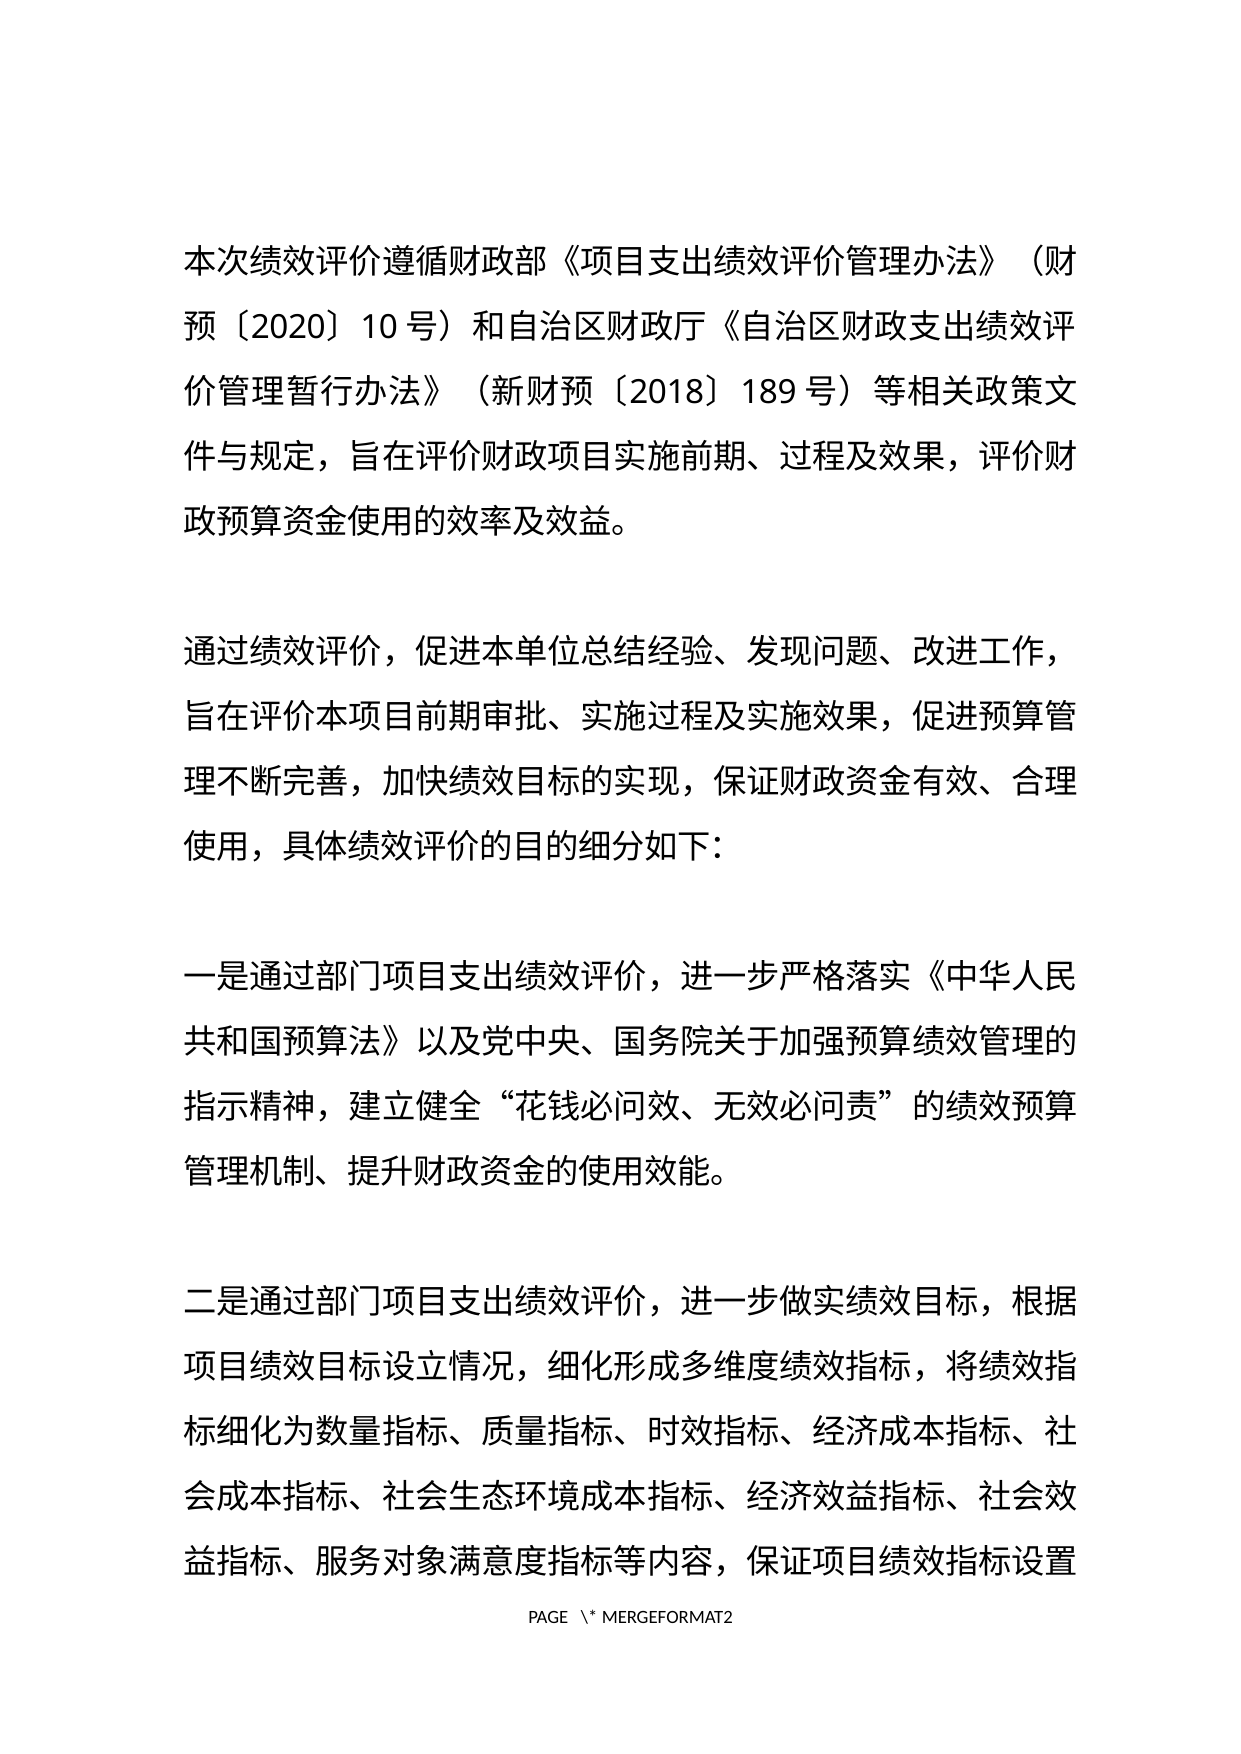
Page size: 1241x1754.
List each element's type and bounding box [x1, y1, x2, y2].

text [183, 162, 1078, 1592]
